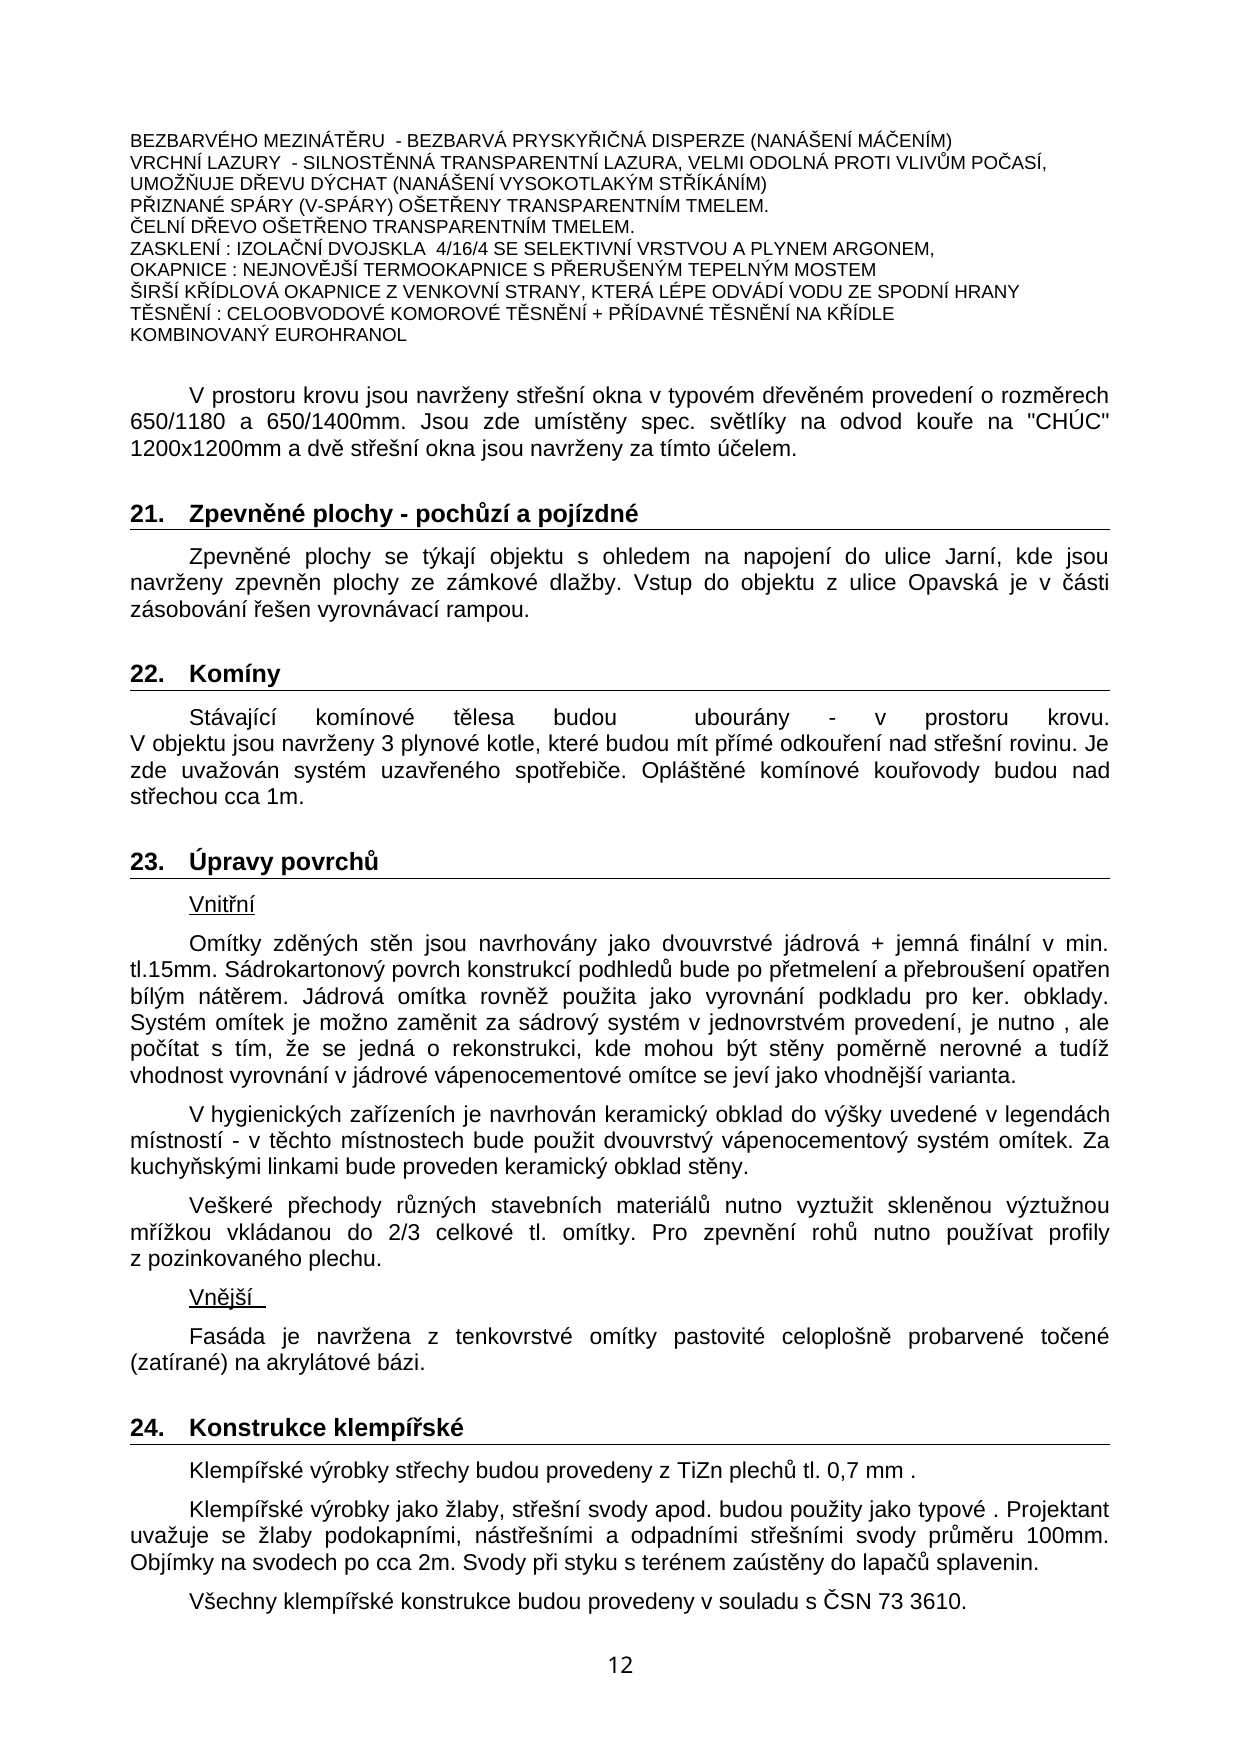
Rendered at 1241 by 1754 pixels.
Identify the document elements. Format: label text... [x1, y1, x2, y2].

text ZASKLENÍ : IZOLAČNÍ DVOJSKLA 4/16/4 SE SELEKTIVNÍ VRSTVOU A PLYNEM ARGONEM, [130, 238, 1110, 259]
text V prostoru krovu jsou navrženy střešní okna v typovém dřevěném provedení o rozměrech 650/1180 a 650/1400mm. Jsou zde umístěny spec. světlíky na odvod kouře na "CHÚC" 1200x1200mm a dvě střešní okna jsou navrženy za tímto účelem. [130, 382, 1110, 461]
subtitle Komíny [130, 659, 1110, 690]
text Vnější [130, 1284, 1110, 1310]
text Veškeré přechody různých stavebních materiálů nutno vyztužit skleněnou výztužnou mřížkou vkládanou do 2/3 celkové tl. omítky. Pro zpevnění rohů nutno používat profily z pozinkovaného plechu. [130, 1192, 1110, 1271]
text Klempířské výrobky jako žlaby, střešní svody apod. budou použity jako typové . Projektant uvažuje se žlaby podokapními, nástřešními a odpadními střešními svody průměru 100mm. Objímky na svodech po cca 2m. Svody při styku s terénem zaústěny do lapačů splavenin. [130, 1496, 1110, 1575]
text ŠIRŠÍ KŘÍDLOVÁ OKAPNICE Z VENKOVNÍ STRANY, KTERÁ LÉPE ODVÁDÍ VODU ZE SPODNÍ HRANY [130, 281, 1110, 302]
text UMOŽŇUJE DŘEVU DÝCHAT (NANÁŠENÍ VYSOKOTLAKÝM STŘÍKÁNÍM) [130, 173, 1110, 194]
text VRCHNÍ LAZURY - SILNOSTĚNNÁ TRANSPARENTNÍ LAZURA, VELMI ODOLNÁ PROTI VLIVŮM POČASÍ, [130, 151, 1110, 173]
text Omítky zděných stěn jsou navrhovány jako dvouvrstvé jádrová + jemná finální v min. tl.15mm. Sádrokartonový povrch konstrukcí podhledů bude po přetmelení a přebroušení opatřen bílým nátěrem. Jádrová omítka rovněž použita jako vyrovnání podkladu pro ker. obklady. Systém omítek je možno zaměnit za sádrový systém v jednovrstvém provedení, je nutno , ale počítat s tím, že se jedná o rekonstrukci, kde mohou být stěny poměrně nerovné a tudíž vhodnost vyrovnání v jádrové vápenocementové omítce se jeví jako vhodnější varianta. [130, 930, 1110, 1088]
text Fasáda je navržena z tenkovrstvé omítky pastovité celoplošně probarvené točené (zatírané) na akrylátové bázi. [130, 1323, 1110, 1375]
text PŘIZNANÉ SPÁRY (V-SPÁRY) OŠETŘENY TRANSPARENTNÍM TMELEM. [130, 194, 1110, 216]
text V hygienických zařízeních je navrhován keramický obklad do výšky uvedené v legendách místností - v těchto místnostech bude použit dvouvrstvý vápenocementový systém omítek. Za kuchyňskými linkami bude proveden keramický obklad stěny. [130, 1101, 1110, 1180]
text Všechny klempířské konstrukce budou provedeny v souladu s ČSN 73 3610. [130, 1588, 1110, 1614]
subtitle Konstrukce klempířské [130, 1413, 1110, 1444]
text TĚSNĚNÍ : CELOOBVODOVÉ KOMOROVÉ TĚSNĚNÍ + PŘÍDAVNÉ TĚSNĚNÍ NA KŘÍDLE [130, 302, 1110, 324]
text KOMBINOVANÝ EUROHRANOL [130, 324, 1110, 346]
text Stávající komínové tělesa budou ubourány - v prostoru krovu. V objektu jsou navrženy 3 plynové kotle, které budou mít přímé odkouření nad střešní rovinu. Je zde uvažován systém uzavřeného spotřebiče. Opláštěné komínové kouřovody budou nad střechou cca 1m. [130, 704, 1110, 809]
text BEZBARVÉHO MEZINÁTĚRU - BEZBARVÁ PRYSKYŘIČNÁ DISPERZE (NANÁŠENÍ MÁČENÍM) [130, 130, 1110, 151]
subtitle Úpravy povrchů [130, 847, 1110, 878]
text Zpevněné plochy se týkají objektu s ohledem na napojení do ulice Jarní, kde jsou navrženy zpevněn plochy ze zámkové dlažby. Vstup do objektu z ulice Opavská je v části zásobování řešen vyrovnávací rampou. [130, 543, 1110, 622]
subtitle Zpevněné plochy - pochůzí a pojízdné [130, 498, 1110, 529]
text OKAPNICE : NEJNOVĚJŠÍ TERMOOKAPNICE S PŘERUŠENÝM TEPELNÝM MOSTEM [130, 259, 1110, 281]
text Vnitřní [130, 891, 1110, 917]
text ČELNÍ DŘEVO OŠETŘENO TRANSPARENTNÍM TMELEM. [130, 216, 1110, 238]
text Klempířské výrobky střechy budou provedeny z TiZn plechů tl. 0,7 mm . [130, 1457, 1110, 1483]
